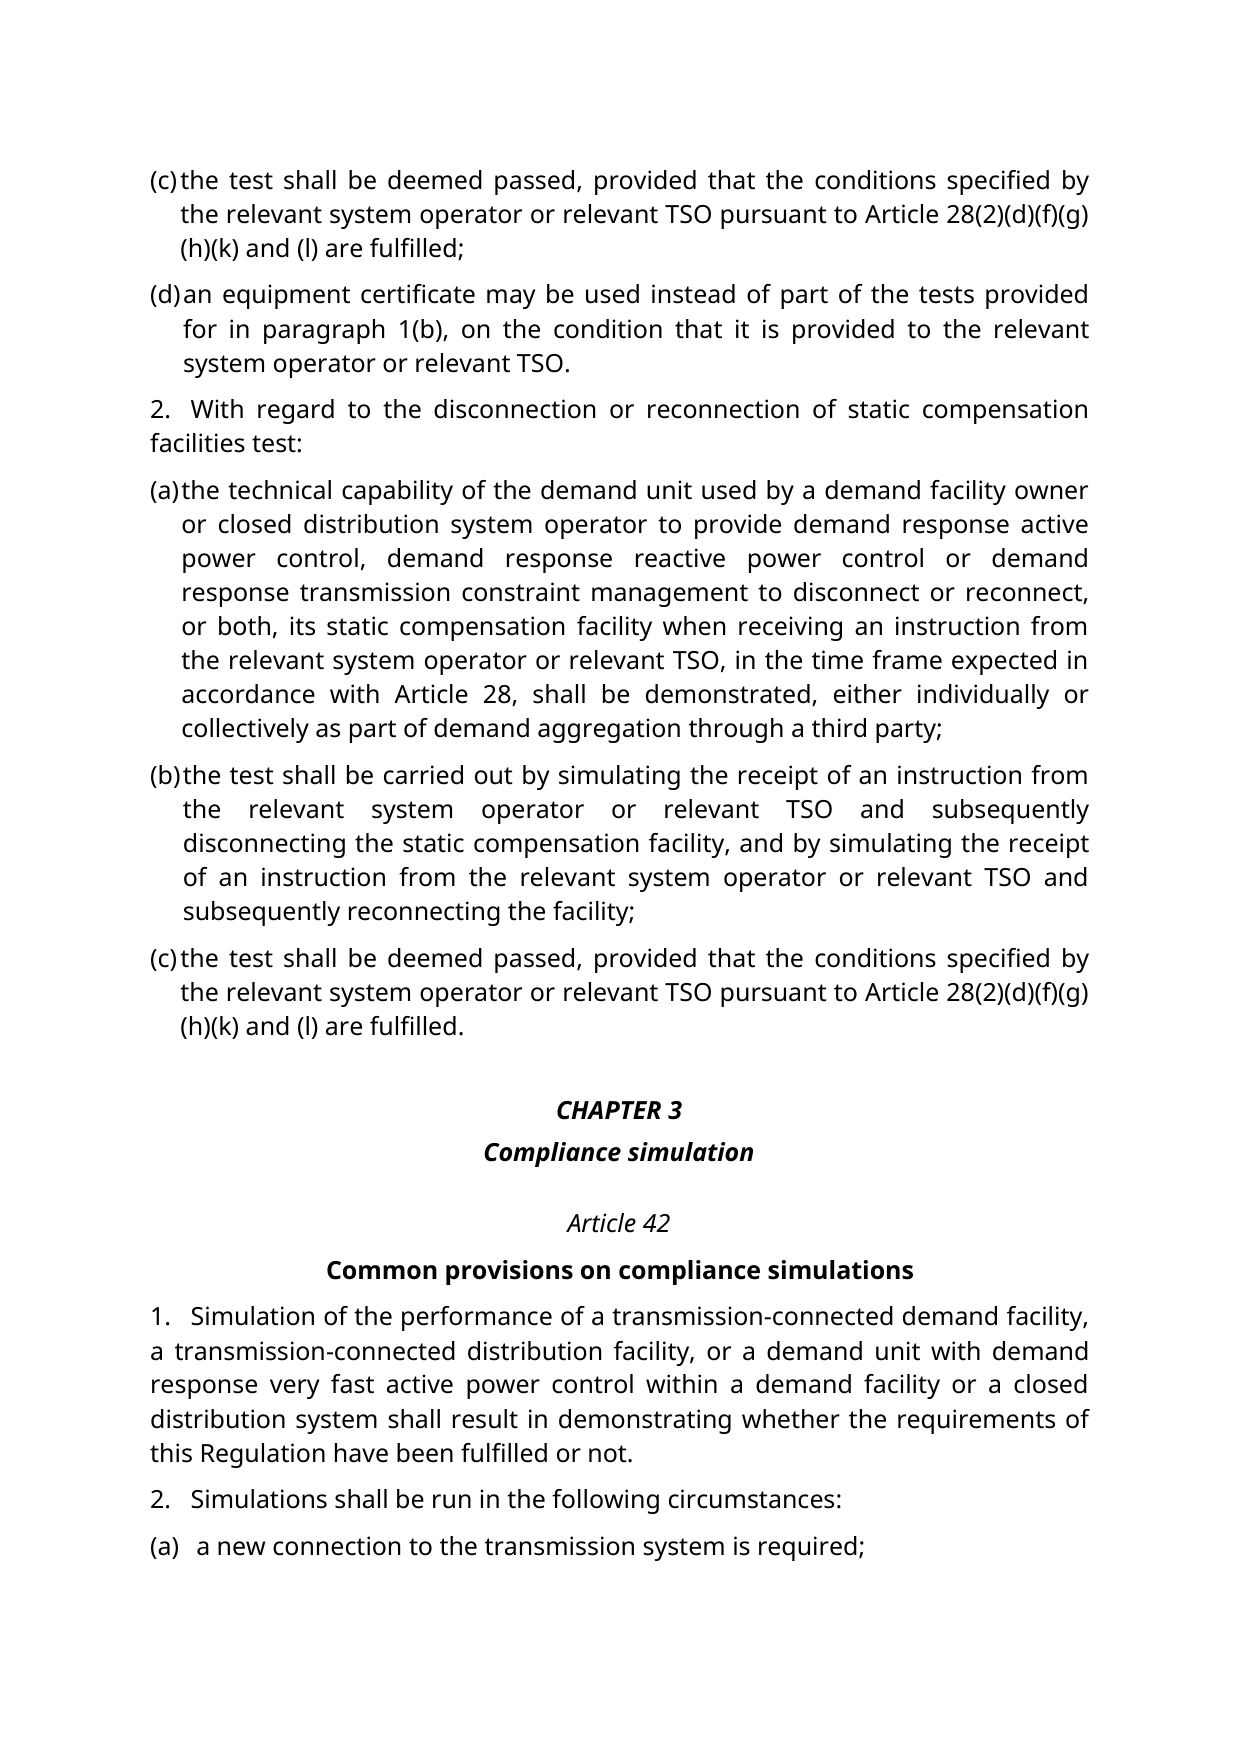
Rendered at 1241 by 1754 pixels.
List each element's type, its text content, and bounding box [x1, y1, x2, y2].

table_header (d) [150, 265, 183, 379]
table_header the test shall be deemed passed, provided that the conditions specified by the relevant system operator or relevant TSO pursuant to Article 28(2)(d)(f)(g)(h)(k) and (l) are fulfilled. [180, 928, 1090, 1042]
table_header the technical capability of the demand unit used by a demand facility owner or closed distribution system operator to provide demand response active power control, demand response reactive power control or demand response transmission constraint management to disconnect or reconnect, or both, its static compensation facility when receiving an instruction from the relevant system operator or relevant TSO, in the time frame expected in accordance with Article 28, shall be demonstrated, either individually or collectively as part of demand aggregation through a third party; [181, 460, 1090, 745]
table_header a new connection to the transmission system is required; [196, 1516, 1090, 1562]
table_header (a) [150, 1516, 196, 1562]
text CHAPTER 3 [150, 1092, 1090, 1127]
table_header (c) [150, 928, 180, 1042]
text 2. Simulations shall be run in the following circumstances: [150, 1482, 1090, 1516]
table_header (b) [150, 745, 183, 928]
text Article 42 [150, 1206, 1090, 1240]
table_header (c) [150, 150, 180, 265]
text Common provisions on compliance simulations [150, 1252, 1090, 1287]
text 1. Simulation of the performance of a transmission-connected demand facility, a transmission-connected distribution facility, or a demand unit with demand response very fast active power control within a demand facility or a closed distribution system shall result in demonstrating whether the requirements of this Regulation have been fulfilled or not. [150, 1299, 1090, 1469]
text 2. With regard to the disconnection or reconnection of static compensation facilities test: [150, 392, 1090, 460]
table_header the test shall be deemed passed, provided that the conditions specified by the relevant system operator or relevant TSO pursuant to Article 28(2)(d)(f)(g)(h)(k) and (l) are fulfilled; [180, 150, 1090, 265]
text Compliance simulation [150, 1134, 1090, 1168]
table_header (a) [150, 460, 181, 745]
table_header an equipment certificate may be used instead of part of the tests provided for in paragraph 1(b), on the condition that it is provided to the relevant system operator or relevant TSO. [183, 265, 1090, 379]
table_header the test shall be carried out by simulating the receipt of an instruction from the relevant system operator or relevant TSO and subsequently disconnecting the static compensation facility, and by simulating the receipt of an instruction from the relevant system operator or relevant TSO and subsequently reconnecting the facility; [183, 745, 1090, 928]
